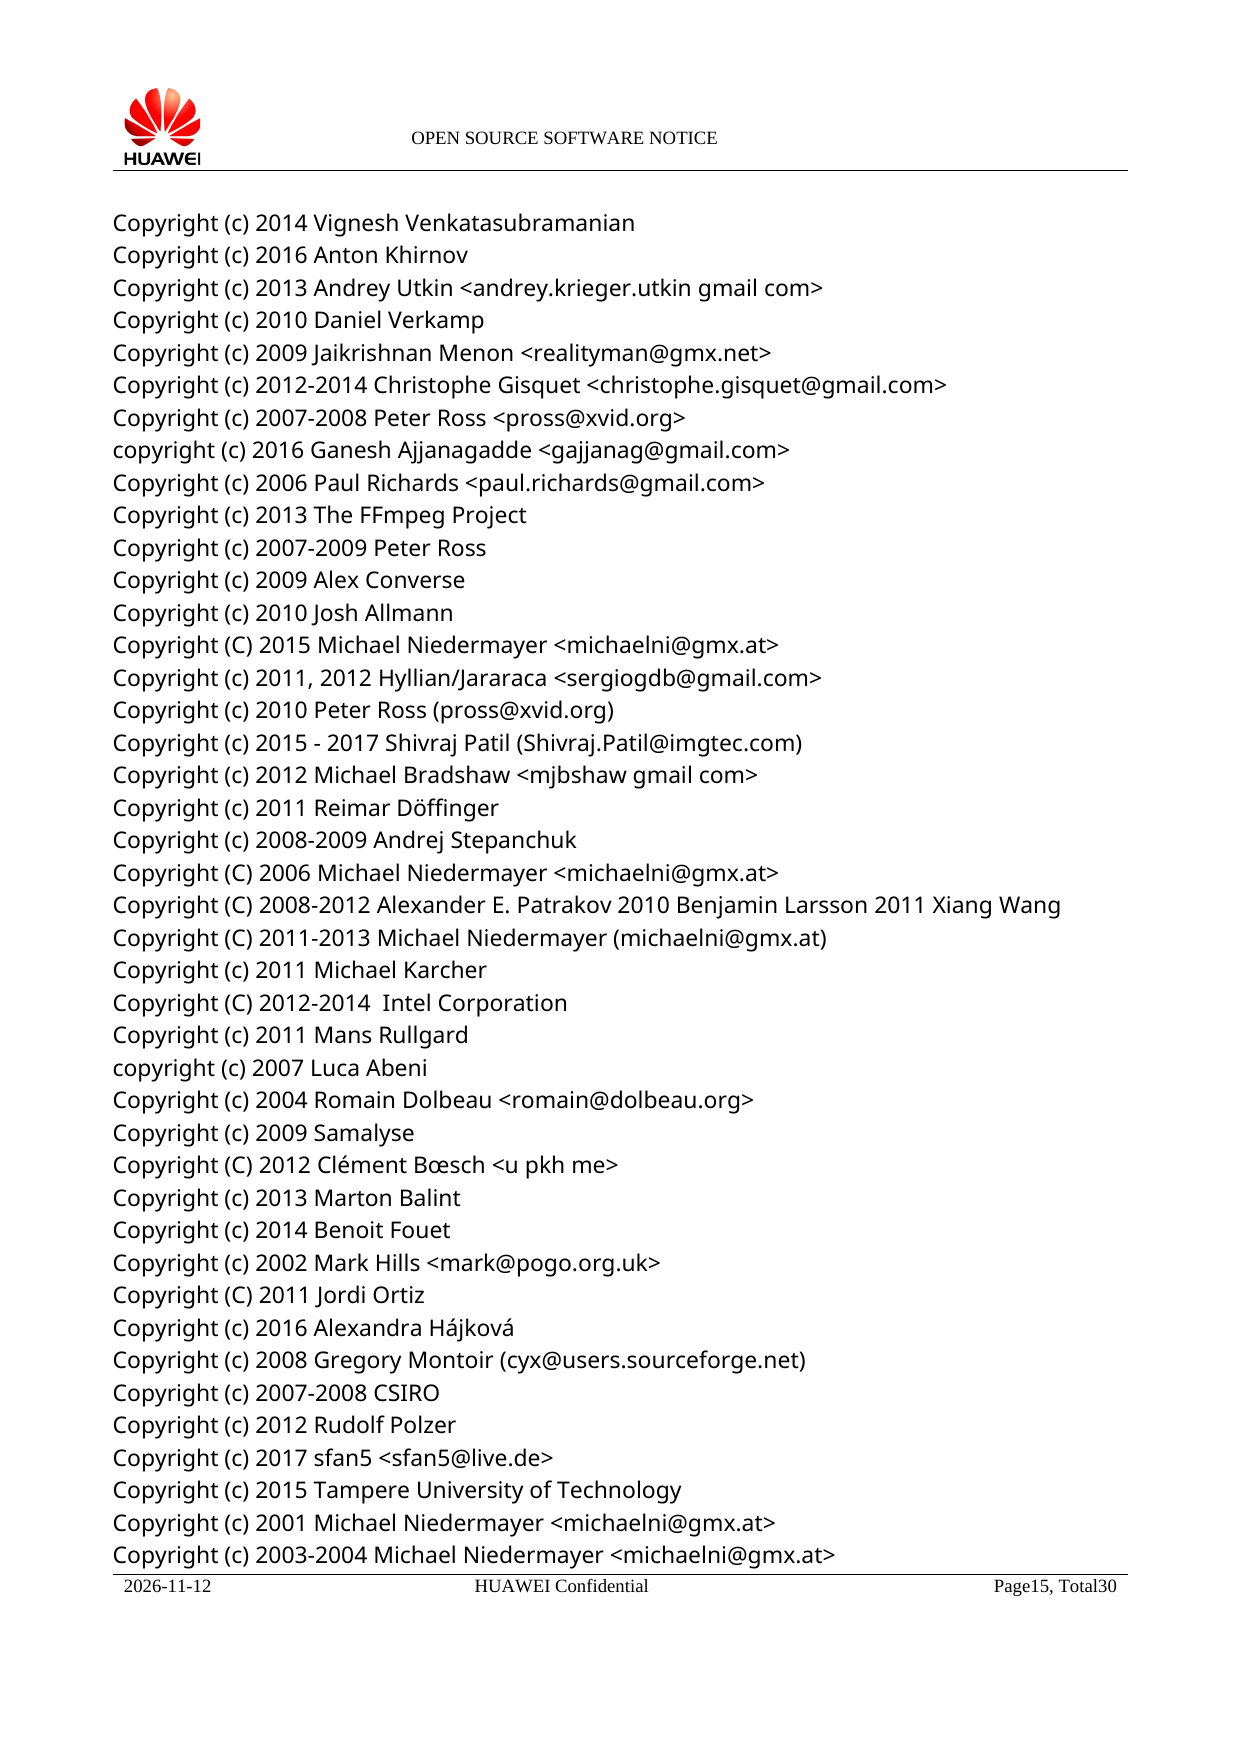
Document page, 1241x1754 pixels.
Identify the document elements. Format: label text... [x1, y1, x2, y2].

picture [124, 88, 201, 165]
